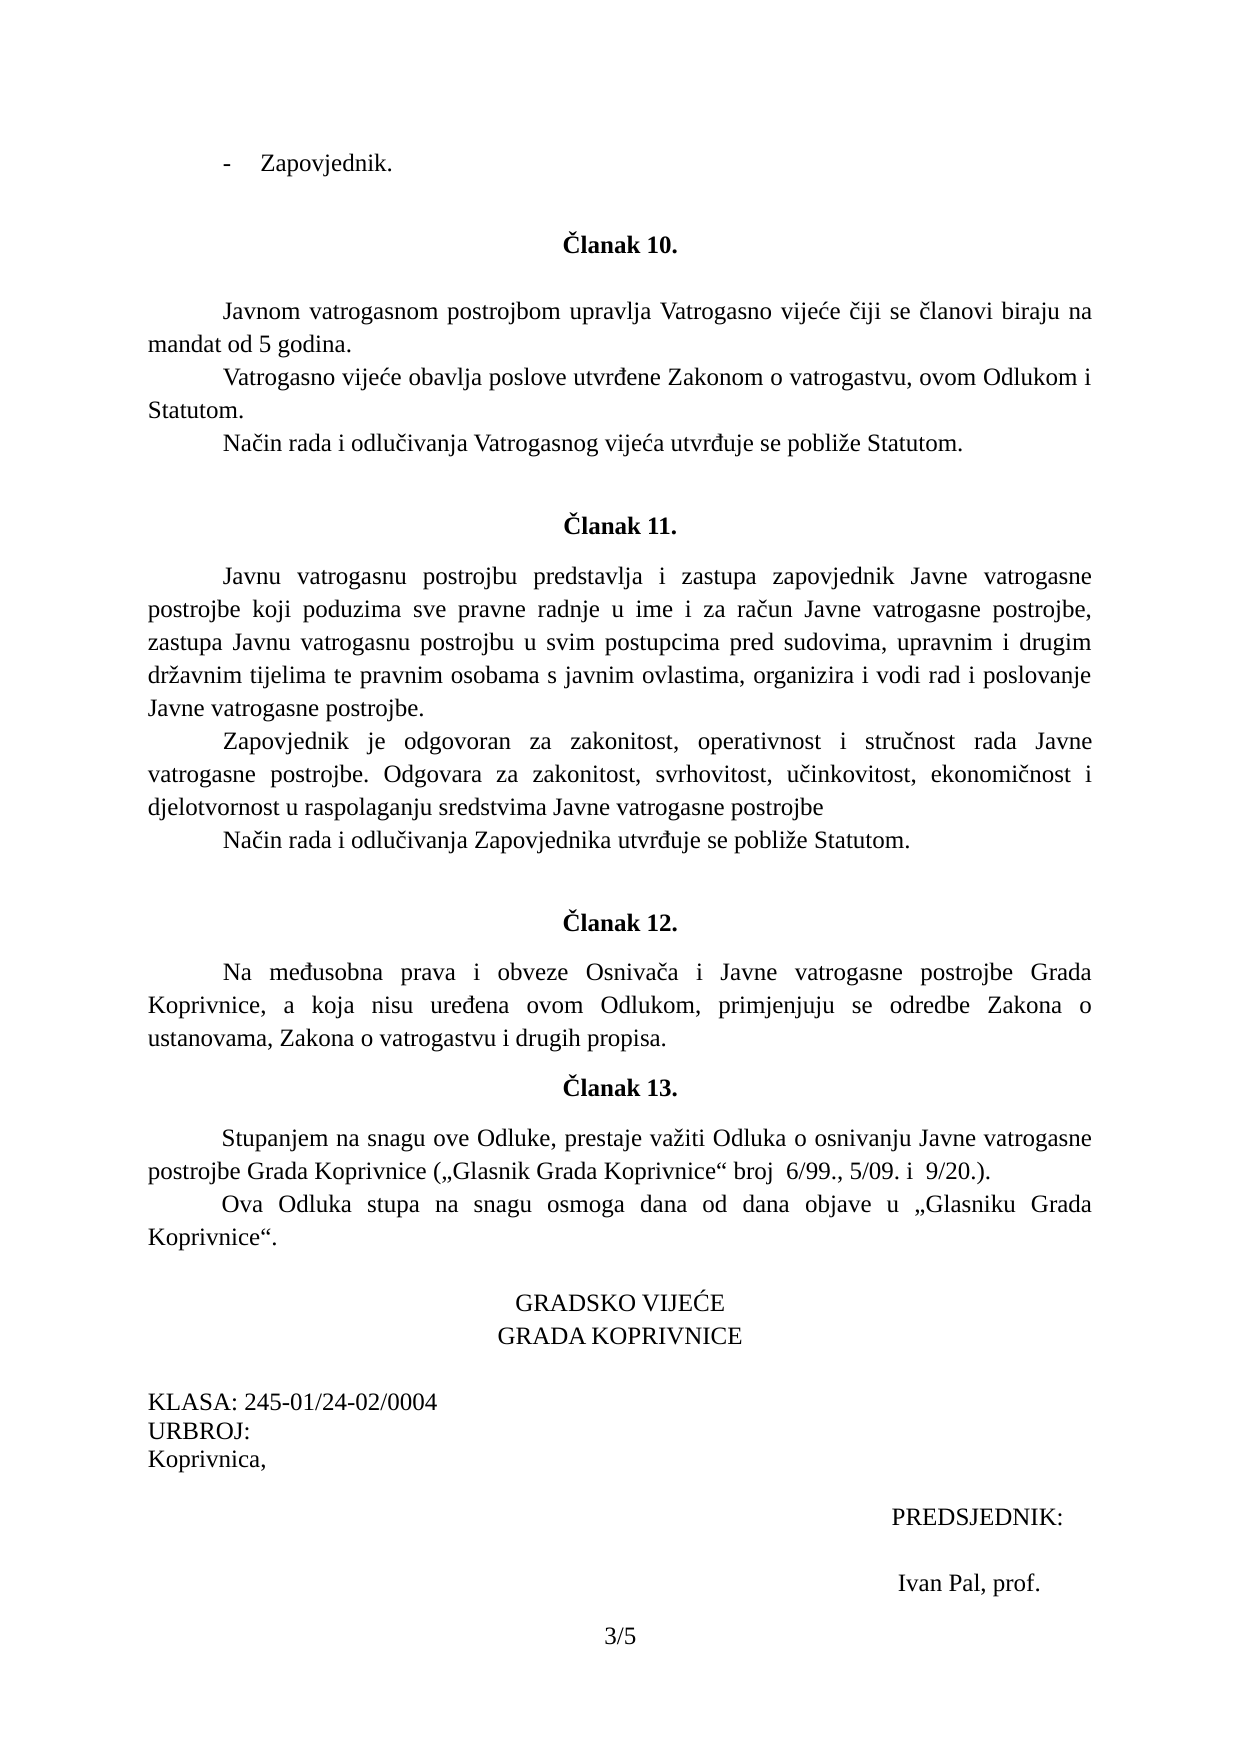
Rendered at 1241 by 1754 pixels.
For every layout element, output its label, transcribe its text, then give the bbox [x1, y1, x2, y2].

text Zapovjednik je odgovoran za zakonitost, operativnost i stručnost rada Javne vatrogasne postrojbe. Odgovara za zakonitost, svrhovitost, učinkovitost, ekonomičnost i djelotvornost u raspolaganju sredstvima Javne vatrogasne postrojbe [148, 726, 1093, 821]
text Članak 11. [148, 511, 1093, 540]
text Članak 10. [148, 230, 1093, 259]
text Ivan Pal, prof. [823, 1568, 1093, 1597]
text Stupanjem na snagu ove Odluke, prestaje važiti Odluka o osnivanju Javne vatrogasne postrojbe Grada Koprivnice („Glasnik Grada Koprivnice“ broj 6/99., 5/09. i 9/20.). [148, 1123, 1093, 1184]
text Način rada i odlučivanja Vatrogasnog vijeća utvrđuje se pobliže Statutom. [148, 428, 1093, 457]
text Način rada i odlučivanja Zapovjednika utvrđuje se pobliže Statutom. [148, 825, 1093, 854]
list Zapovjednik. [223, 148, 1093, 176]
text URBROJ: [148, 1416, 1093, 1444]
text PREDSJEDNIK: [148, 1502, 1093, 1531]
text Ova Odluka stupa na snagu osmoga dana od dana objave u „Glasniku Grada Koprivnice“. [148, 1189, 1093, 1251]
text Javnom vatrogasnom postrojbom upravlja Vatrogasno vijeće čiji se članovi biraju na mandat od 5 godina. [148, 296, 1093, 358]
text Članak 13. [148, 1073, 1093, 1102]
text GRADA KOPRIVNICE [148, 1321, 1093, 1350]
text Članak 12. [148, 908, 1093, 936]
text GRADSKO VIJEĆE [148, 1288, 1093, 1317]
text Vatrogasno vijeće obavlja poslove utvrđene Zakonom o vatrogastvu, ovom Odlukom i Statutom. [148, 362, 1093, 424]
text Na međusobna prava i obveze Osnivača i Javne vatrogasne postrojbe Grada Koprivnice, a koja nisu uređena ovom Odlukom, primjenjuju se odredbe Zakona o ustanovama, Zakona o vatrogastvu i drugih propisa. [148, 957, 1093, 1052]
text KLASA: 245-01/24-02/0004 [148, 1387, 1093, 1416]
text Koprivnica, [148, 1444, 1093, 1473]
text Javnu vatrogasnu postrojbu predstavlja i zastupa zapovjednik Javne vatrogasne postrojbe koji poduzima sve pravne radnje u ime i za račun Javne vatrogasne postrojbe, zastupa Javnu vatrogasnu postrojbu u svim postupcima pred sudovima, upravnim i drugim državnim tijelima te pravnim osobama s javnim ovlastima, organizira i vodi rad i poslovanje Javne vatrogasne postrojbe. [148, 561, 1093, 722]
